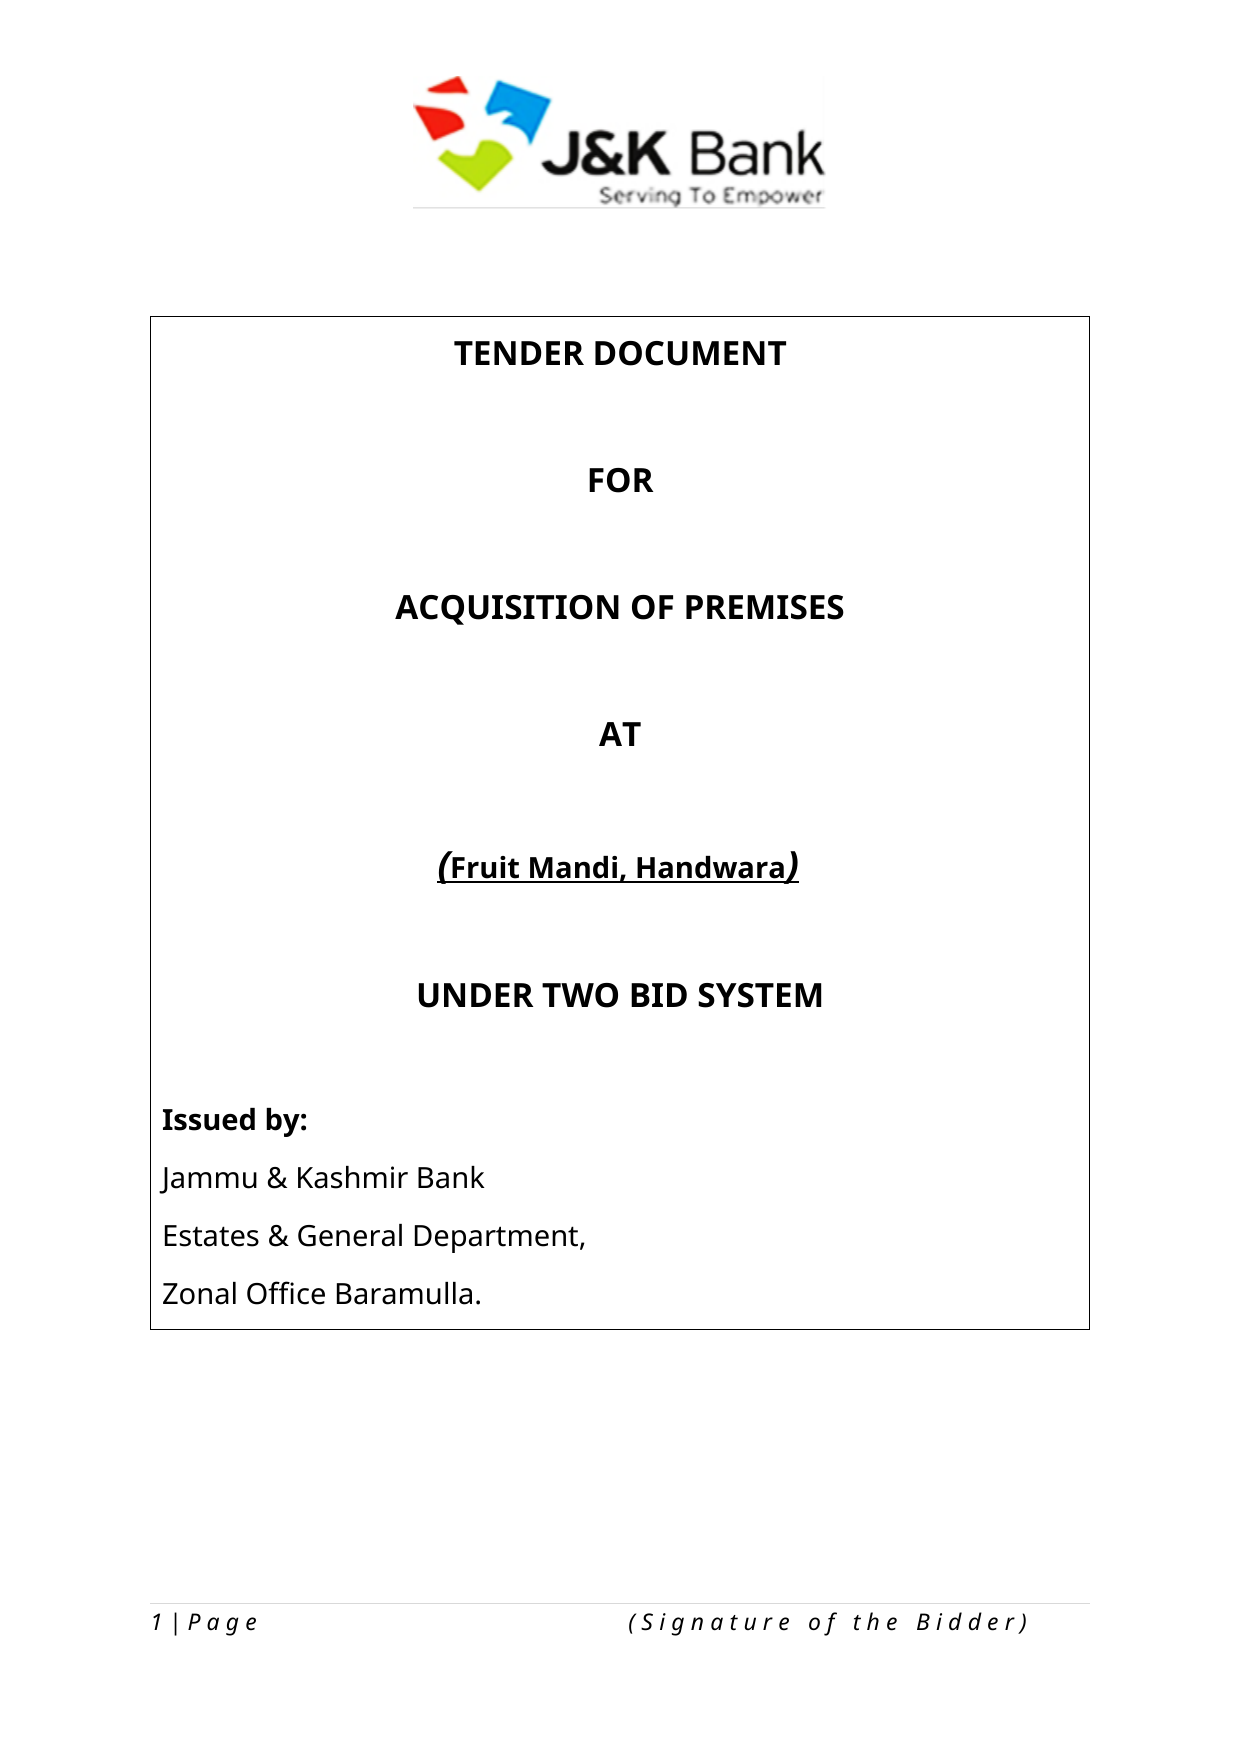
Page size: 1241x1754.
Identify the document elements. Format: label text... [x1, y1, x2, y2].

picture [413, 76, 828, 210]
table_header TENDER DOCUMENT FOR ACQUISITION OF PREMISES AT (Fruit Mandi, Handwara) UNDER TWO BID SYSTEM Issued by: Jammu & Kashmir Bank Estates & General Department, Zonal Office Baramulla. [151, 317, 1089, 1329]
